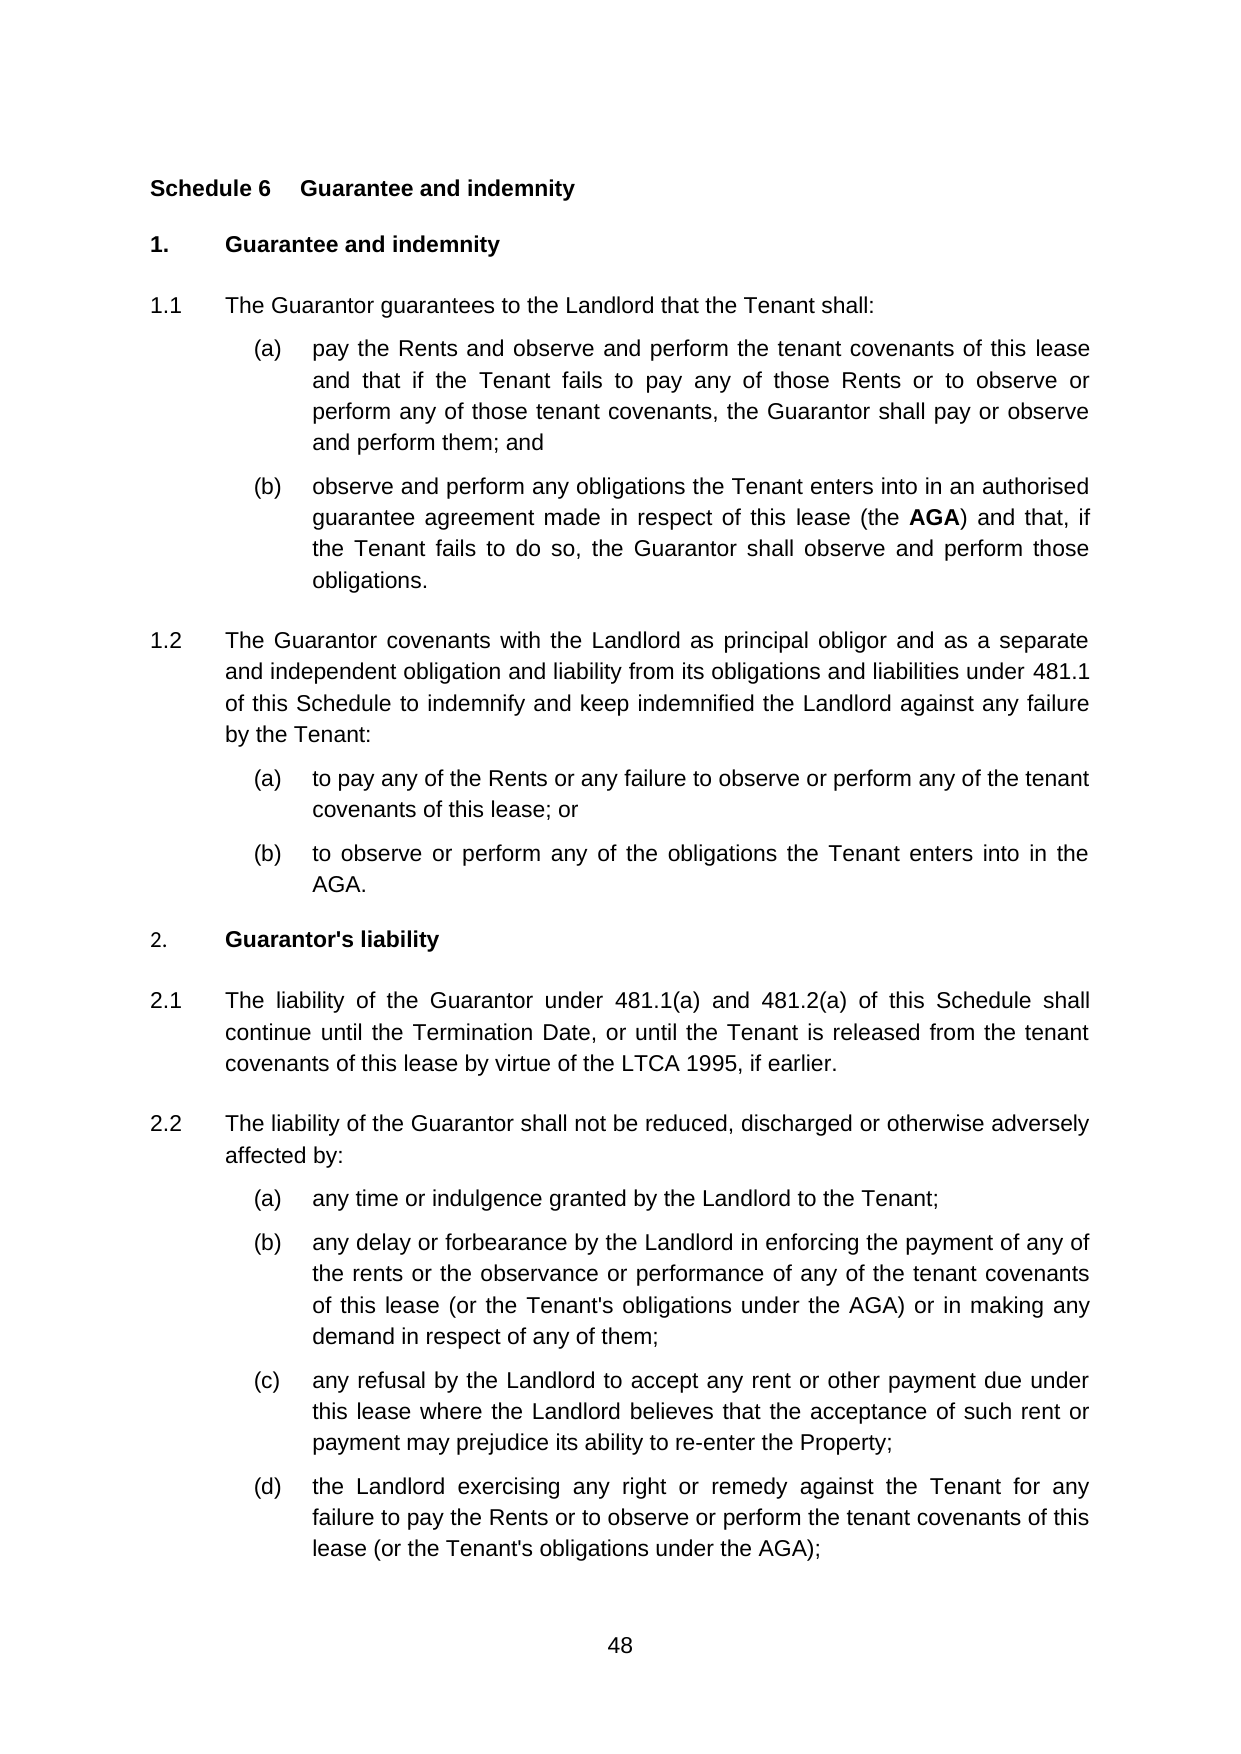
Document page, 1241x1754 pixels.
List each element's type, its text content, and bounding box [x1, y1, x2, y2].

title The liability of the Guarantor under paragraph 1.1(a) and paragraph 1.2(a) of this Schedule shall continue until the Termination Date, or until the Tenant is released from the tenant covenants of this lease by virtue of the LTCA 1995, if earlier. [150, 983, 1090, 1076]
title the Landlord exercising any right or remedy against the Tenant for any failure to pay the Rents or to observe or perform the tenant covenants of this lease (or the Tenant's obligations under the AGA); [253, 1468, 1090, 1562]
title Guarantee and indemnity [150, 226, 1090, 258]
title any refusal by the Landlord to accept any rent or other payment due under this lease where the Landlord believes that the acceptance of such rent or payment may prejudice its ability to re-enter the Property; [253, 1362, 1090, 1456]
title observe and perform any obligations the Tenant enters into in an authorised guarantee agreement made in respect of this lease (the AGA) and that, if the Tenant fails to do so, the Guarantor shall observe and perform those obligations. [253, 468, 1090, 593]
title Guarantor's liability [150, 922, 1090, 953]
title The Guarantor guarantees to the Landlord that the Tenant shall: [150, 287, 1090, 318]
title to observe or perform any of the obligations the Tenant enters into in the AGA. [253, 835, 1090, 897]
title any delay or forbearance by the Landlord in enforcing the payment of any of the rents or the observance or performance of any of the tenant covenants of this lease (or the Tenant's obligations under the AGA) or in making any demand in respect of any of them; [253, 1224, 1090, 1349]
title The liability of the Guarantor shall not be reduced, discharged or otherwise adversely affected by: [150, 1106, 1090, 1168]
list Guarantee and indemnity [150, 175, 1090, 201]
title pay the Rents and observe and perform the tenant covenants of this lease and that if the Tenant fails to pay any of those Rents or to observe or perform any of those tenant covenants, the Guarantor shall pay or observe and perform them; and [253, 331, 1090, 456]
title to pay any of the Rents or any failure to observe or perform any of the tenant covenants of this lease; or [253, 760, 1090, 822]
title any time or indulgence granted by the Landlord to the Tenant; [253, 1181, 1090, 1212]
title The Guarantor covenants with the Landlord as principal obligor and as a separate and independent obligation and liability from its obligations and liabilities under paragraph 1.1 of this Schedule to indemnify and keep indemnified the Landlord against any failure by the Tenant: [150, 622, 1090, 747]
